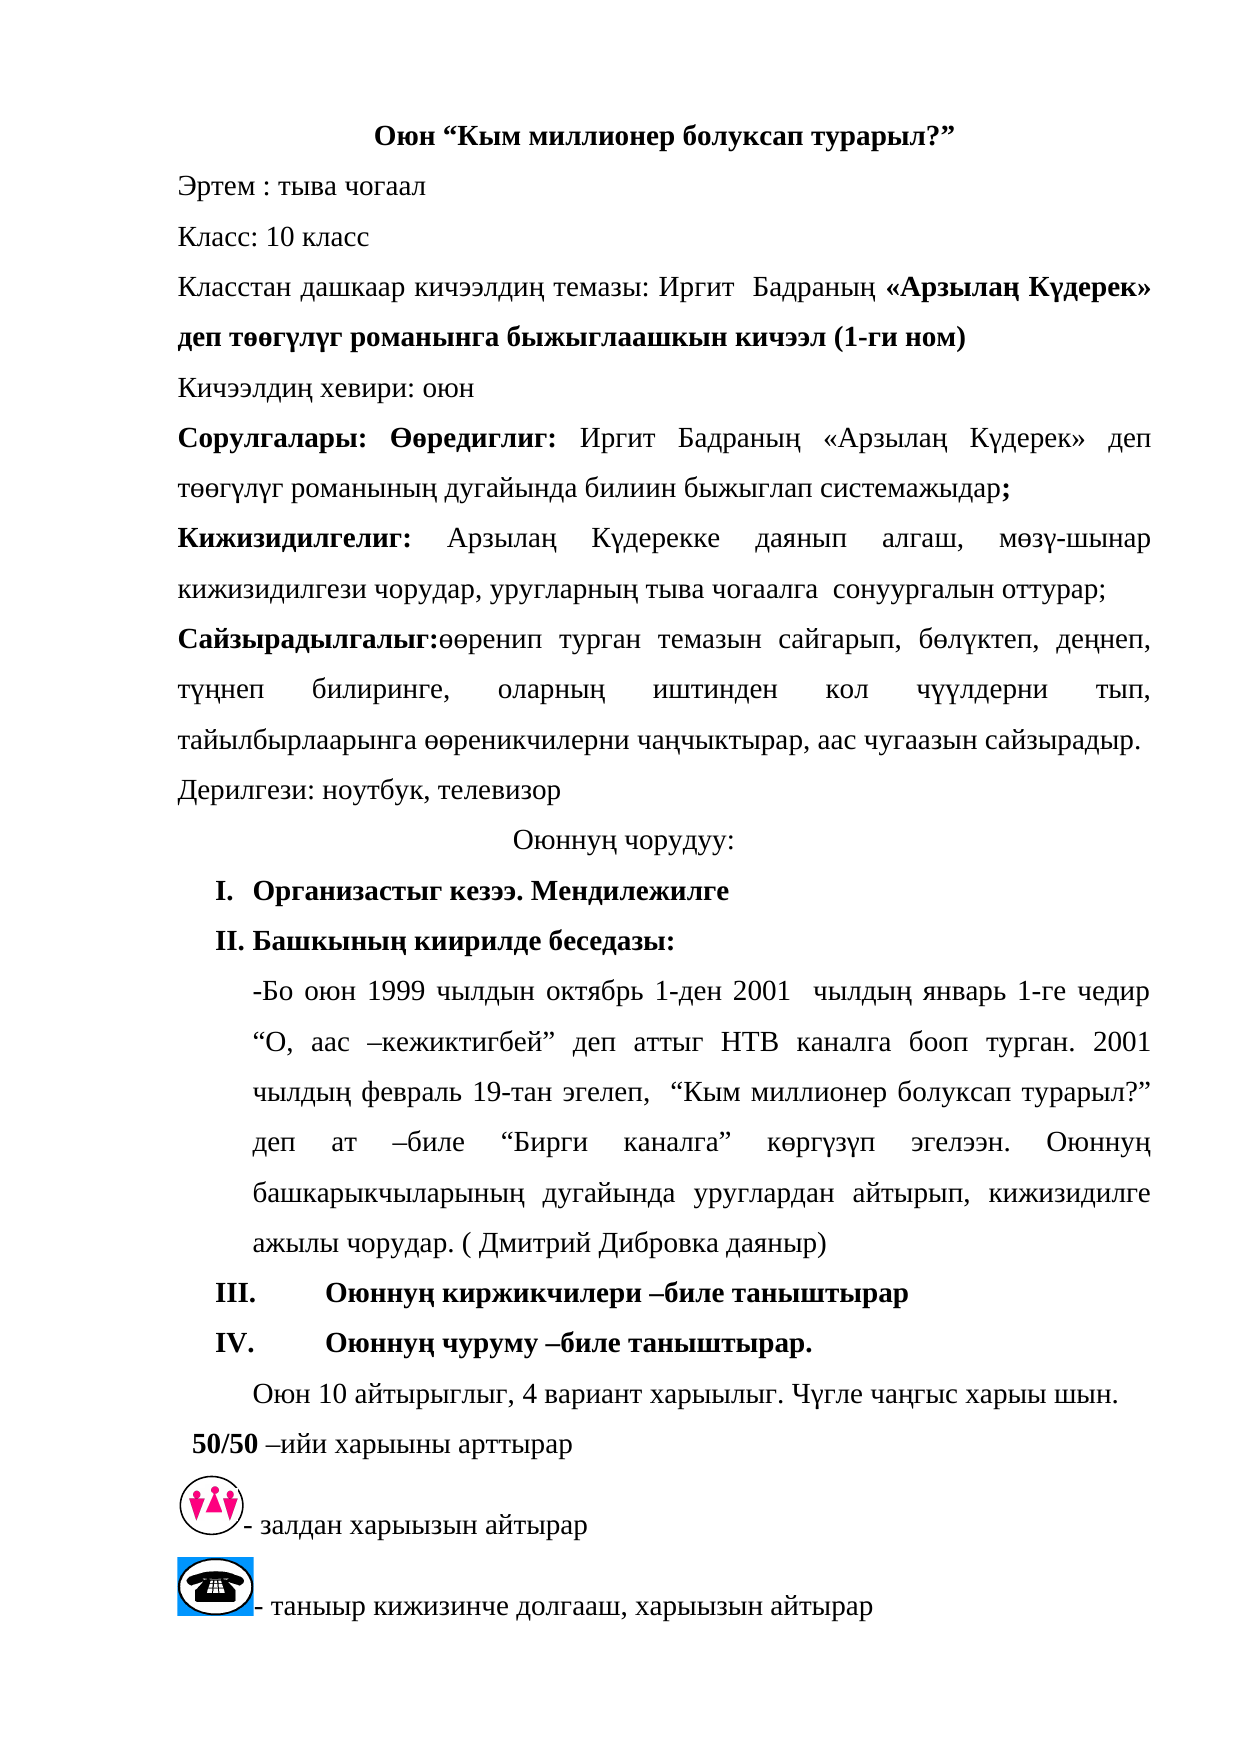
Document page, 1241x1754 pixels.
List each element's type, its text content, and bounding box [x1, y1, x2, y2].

list Оюннуң киржикчилери –биле таныштырар [215, 1275, 1152, 1309]
text Сайзырадылгалыг:өөренип турган темазын сайгарып, бөлүктеп, деңнеп, түңнеп билиринге, оларның иштинден кол чүүлдерни тып, тайылбырлаарынга өөреникчилерни чаңчыктырар, аас чугаазын сайзырадыр. [177, 621, 1152, 755]
text - залдан харыызын айтырар [177, 1477, 1152, 1541]
list Организастыг кезээ. Мендилежилге [215, 873, 1152, 906]
list Оюн 10 айтырыглыг, 4 вариант харыылыг. Чγгле чаңгыс харыы шын. [252, 1376, 1152, 1409]
picture [188, 1484, 238, 1521]
text Дерилгези: ноутбук, телевизор [177, 772, 1152, 806]
text Кичээлдиң хевири: оюн [177, 370, 1152, 403]
text Класс: 10 класс [177, 219, 1152, 252]
text Оюн “Кым миллионер болуксап турарыл?” [177, 118, 1152, 152]
text - таныыр кижизинче долгааш, харыызын айтырар [177, 1557, 1152, 1622]
list -Бо оюн 1999 чылдын октябрь 1-ден 2001 чылдың январь 1-ге чедир “О, аас –кежиктигбей” деп аттыг НТВ каналга бооп турган. 2001 чылдың февраль 19-тан эгелеп, “Кым миллионер болуксап турарыл?” деп ат –биле “Бирги каналга” көргγзγп эгелээн. Оюннуң башкарыкчыларының дугайында уруглардан айтырып, кижизидилге ажылы чорудар. ( Дмитрий Дибровка даяныр) [252, 973, 1152, 1258]
text Класстан дашкаар кичээлдиң темазы: Иргит Бадраның «Арзылаң Кγдерек» деп төөгγлγг романынга быжыглаашкын кичээл (1-ги ном) [177, 269, 1152, 353]
text Сорулгалары: Өөредиглиг: Иргит Бадраның «Арзылаң Кγдерек» деп төөгγлγг романының дугайында билиин быжыглап системажыдар; [177, 420, 1152, 504]
text Кижизидилгелиг: Арзылаң Кγдерекке даянып алгаш, мөзγ-шынар кижизидилгези чорудар, уругларның тыва чогаалга сонуургалын оттурар; [177, 521, 1152, 604]
text 50/50 –ийи харыыны арттырар [177, 1426, 1152, 1460]
text Эртем : тыва чогаал [177, 168, 1152, 202]
text Оюннуң чорудуу: [177, 822, 1152, 856]
list Башкының киирилде беседазы: [215, 923, 1152, 957]
list Оюннуң чуруму –биле таныштырар. [215, 1326, 1152, 1359]
picture [177, 1557, 254, 1616]
